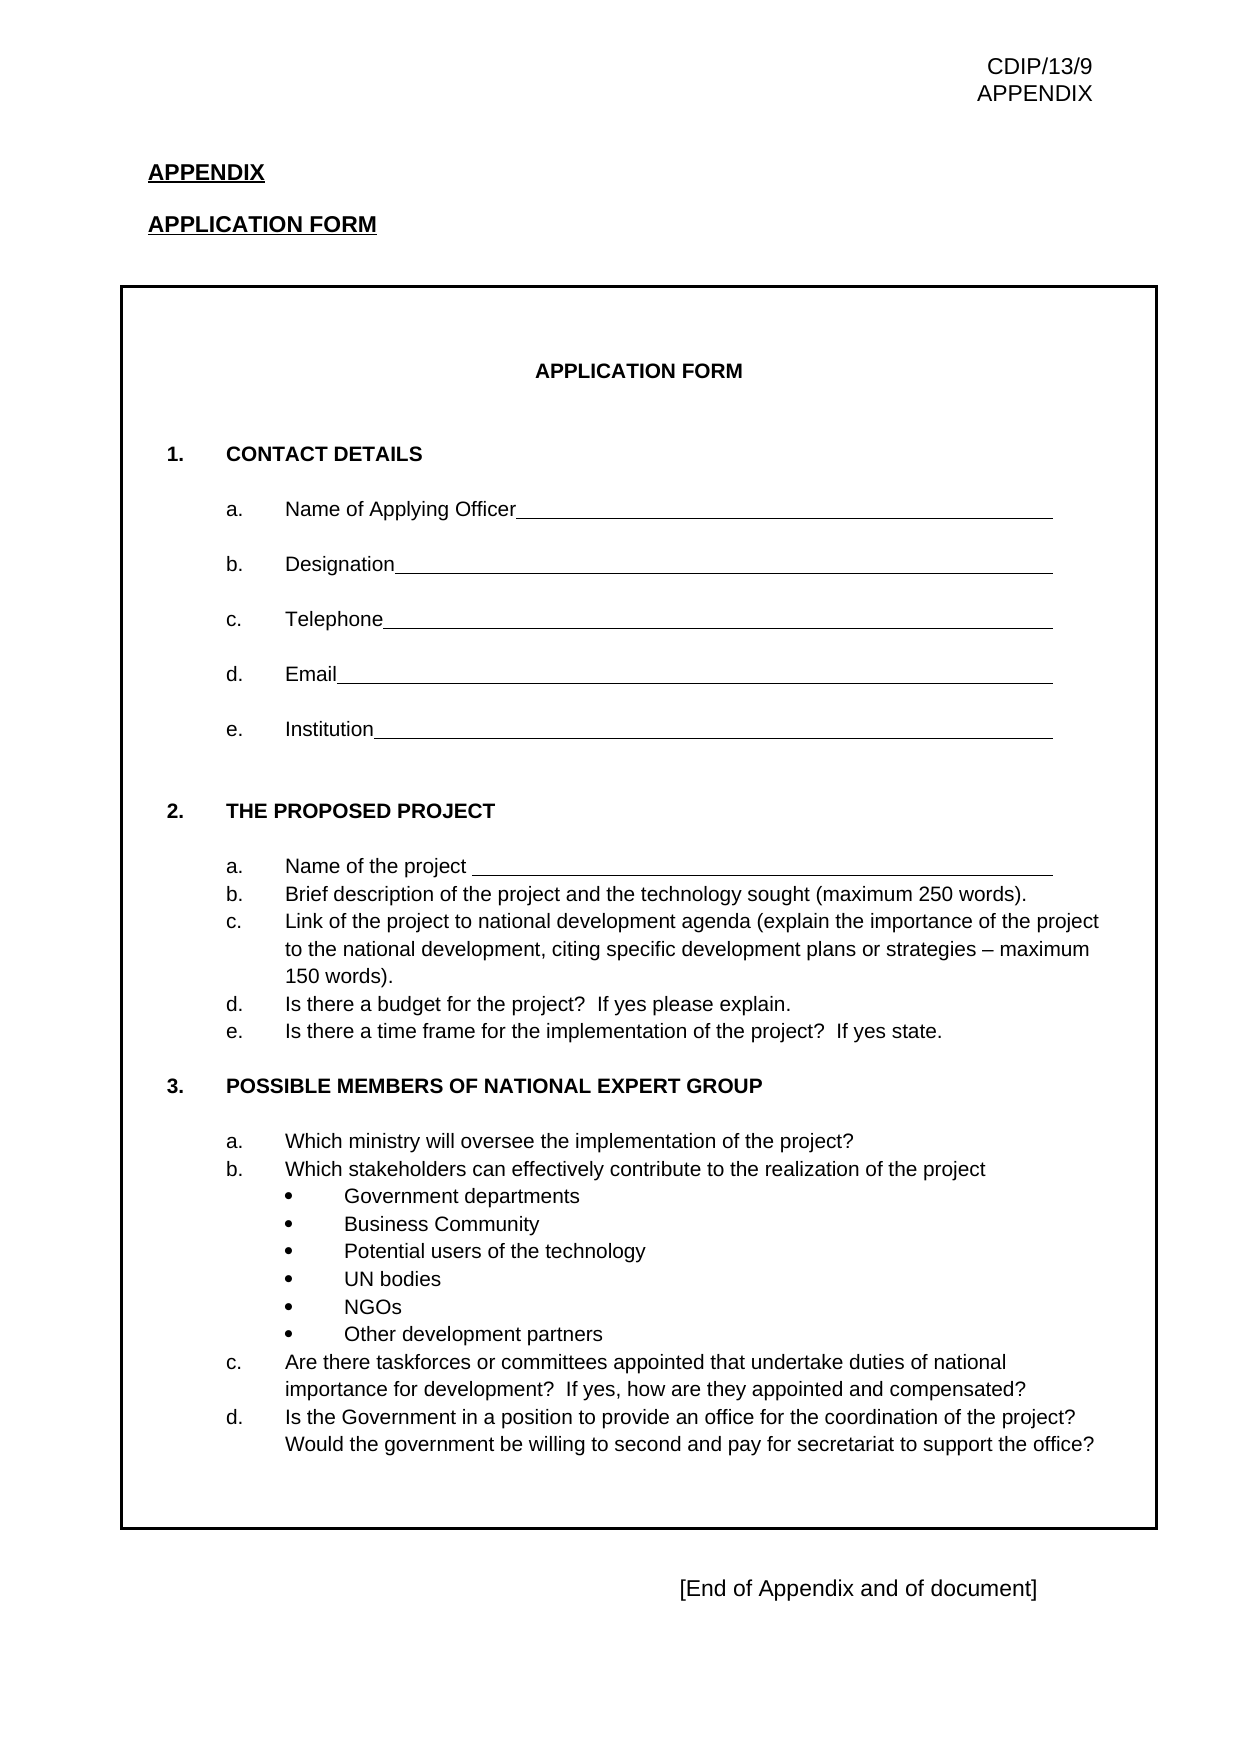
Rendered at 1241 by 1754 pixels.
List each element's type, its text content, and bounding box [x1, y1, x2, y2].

text [End of Appendix and of document] [679, 1575, 1092, 1601]
text APPENDIX [148, 158, 1092, 185]
text APPLICATION FORM [148, 211, 1092, 238]
